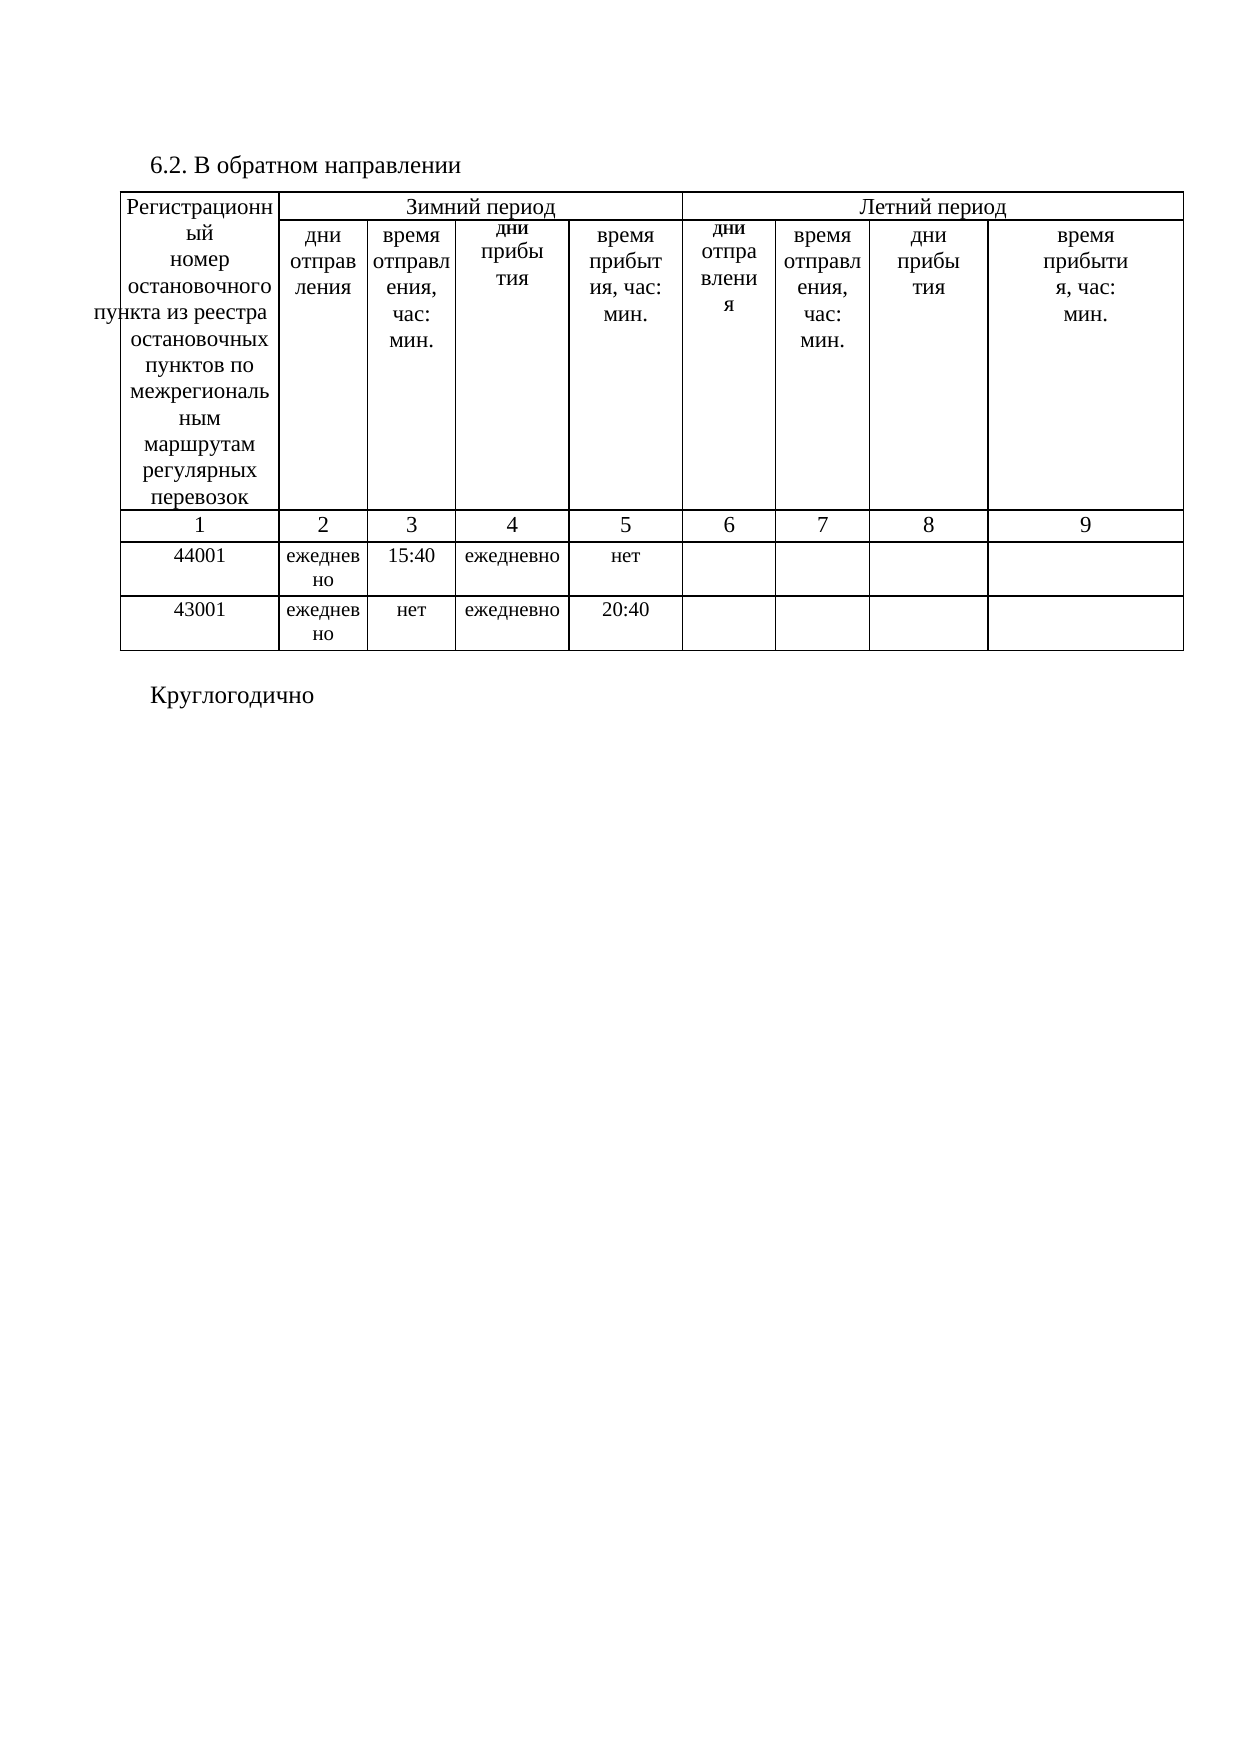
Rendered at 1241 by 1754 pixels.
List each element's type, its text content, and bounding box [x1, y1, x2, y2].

table_cell 9 [989, 511, 1183, 541]
table_cell ДНИ отпра влени я [683, 221, 775, 509]
table_cell 15:40 [368, 543, 455, 595]
table_header Зимний период [280, 193, 682, 219]
table_cell 2 [280, 511, 367, 541]
table_cell ежедневно [280, 543, 367, 595]
table_cell нет [368, 597, 455, 650]
table_cell 7 [776, 511, 869, 541]
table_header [121, 193, 278, 509]
table_cell дни отправ ления [280, 221, 367, 509]
table_cell 20:40 [570, 597, 682, 650]
table_cell ежедневно [456, 543, 568, 595]
table_cell [776, 597, 869, 650]
table_cell [776, 543, 869, 595]
table_cell [683, 597, 775, 650]
table_cell [989, 543, 1183, 595]
table_cell ДНИ прибы тия [456, 221, 568, 509]
table_cell время прибыти я, час: мин. [989, 221, 1183, 509]
table_cell время отправл ения, час: мин. [368, 221, 455, 509]
table_cell [870, 597, 987, 650]
table_header Летний период [683, 193, 1183, 219]
table_cell время прибыт ия, час: мин. [570, 221, 682, 509]
table_cell [989, 597, 1183, 650]
table_cell нет [570, 543, 682, 595]
table_cell время отправл ения, час: мин. [776, 221, 869, 509]
table_cell 3 [368, 511, 455, 541]
table_cell 4 [456, 511, 568, 541]
table_cell 43001 [121, 597, 278, 650]
text Круглогодично [150, 680, 1090, 709]
text 6.2. В обратном направлении [150, 150, 1090, 179]
table_cell дни прибы тия [870, 221, 987, 509]
table_cell 6 [683, 511, 775, 541]
table_cell ежедневно [280, 597, 367, 650]
table_cell 1 [121, 511, 278, 541]
table_cell [870, 543, 987, 595]
table_cell [683, 543, 775, 595]
table_cell 8 [870, 511, 987, 541]
table_cell ежедневно [456, 597, 568, 650]
table_cell 5 [570, 511, 682, 541]
table_cell 44001 [121, 543, 278, 595]
